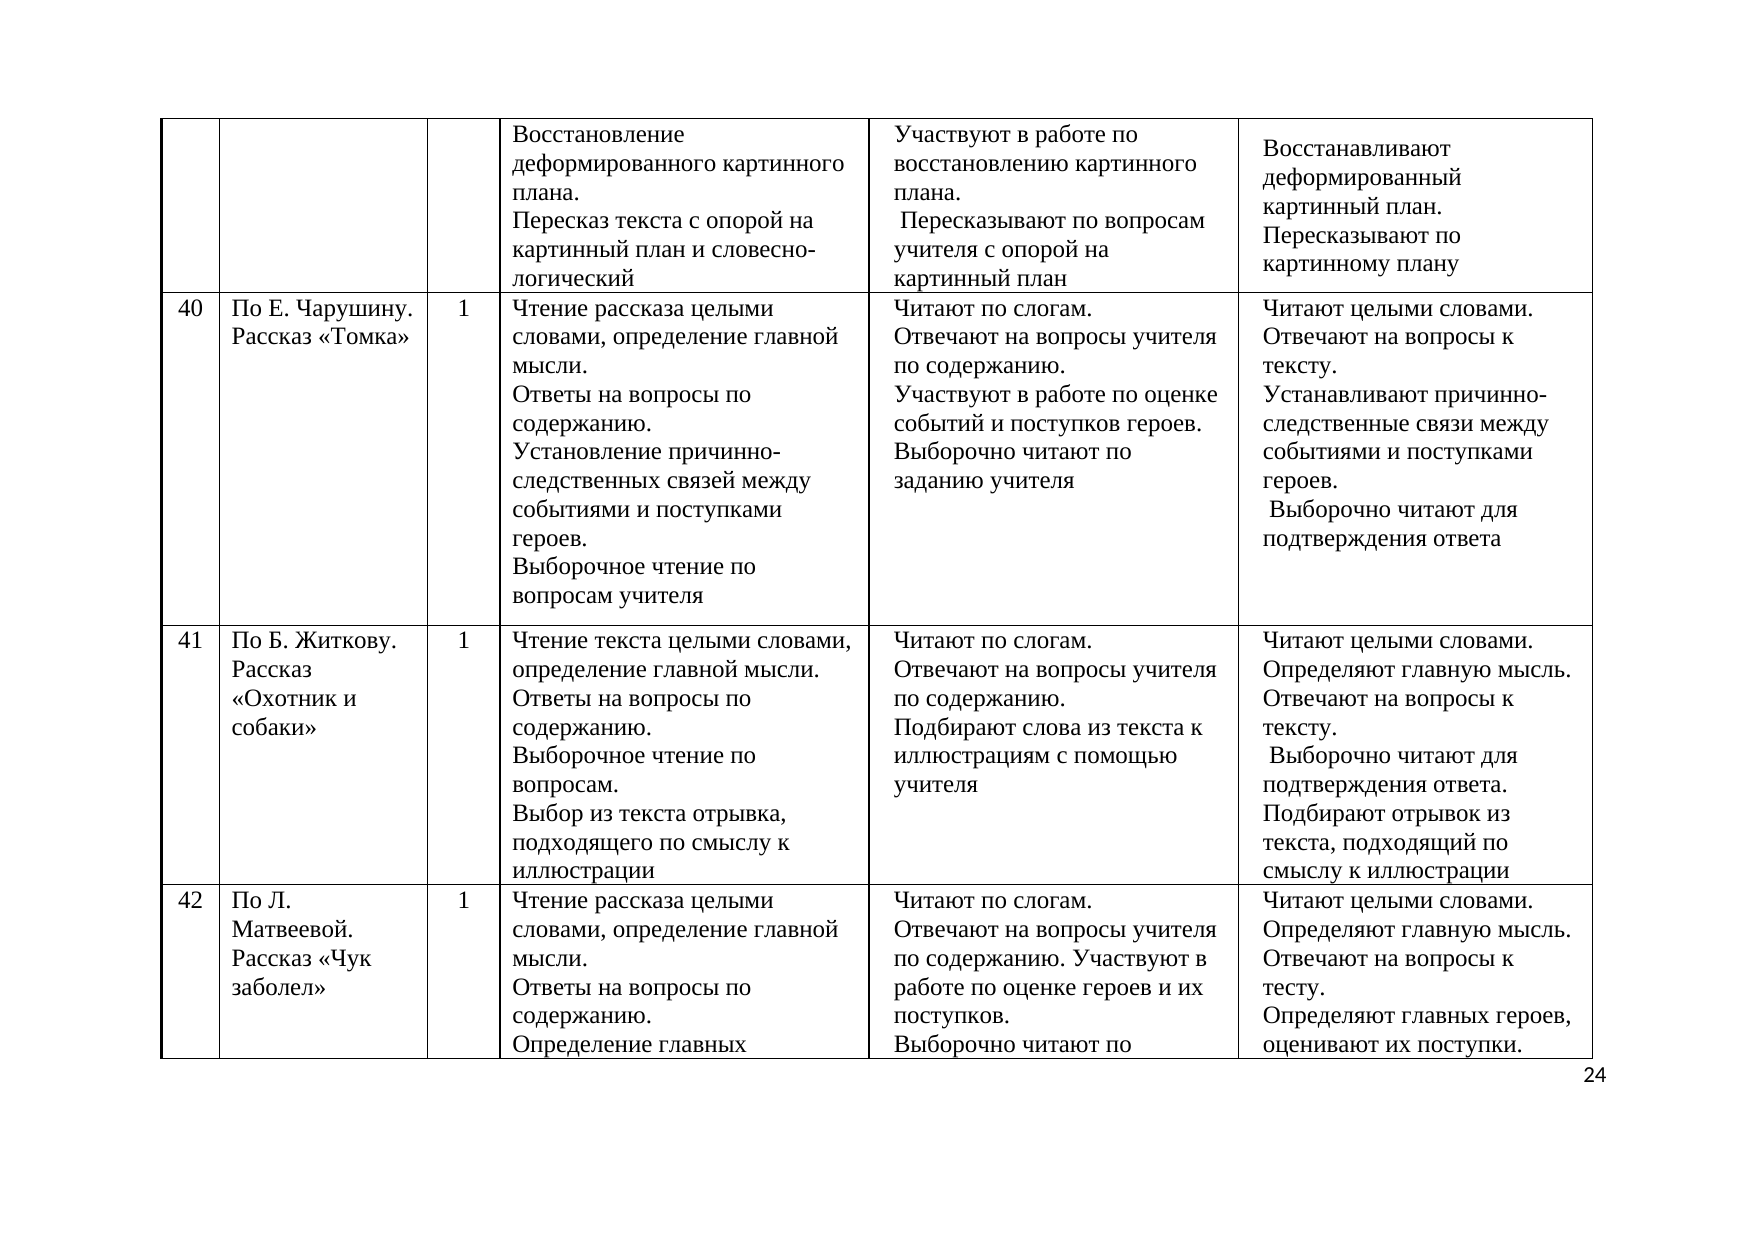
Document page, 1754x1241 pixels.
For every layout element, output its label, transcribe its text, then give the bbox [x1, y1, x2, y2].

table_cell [1239, 119, 1592, 292]
table_cell 1 [428, 626, 499, 884]
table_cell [870, 885, 1238, 1058]
table_cell 1 [428, 119, 499, 292]
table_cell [501, 885, 868, 1058]
table_cell По Е. Чарушину. Рассказ «Томка» [220, 293, 427, 624]
table_cell Читают по слогам. Отвечают на вопросы учителя по содержанию. Подбирают слова из текста к иллюстрациям с помощью учителя [870, 626, 1238, 884]
table_cell 42 [163, 885, 219, 1058]
table_cell Читают целыми словами. Определяют главную мысль. Отвечают на вопросы к тексту. Выборочно читают для подтверждения ответа. Подбирают отрывок из текста, подходящий по смыслу к иллюстрации [1239, 626, 1592, 884]
table_cell По Б. Житкову. Рассказ «Охотник и собаки» [220, 626, 427, 884]
table_cell Читают целыми словами. Отвечают на вопросы к тексту. Устанавливают причинно-следственные связи между событиями и поступками героев. Выборочно читают для подтверждения ответа [1239, 293, 1592, 624]
table_cell 41 [163, 626, 219, 884]
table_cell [870, 119, 1238, 292]
table_cell Чтение рассказа целыми словами, определение главной мысли. Ответы на вопросы по содержанию. Установление причинно-следственных связей между событиями и поступками героев. Выборочное чтение по вопросам учителя [501, 293, 868, 624]
table_cell 39 [163, 119, 219, 292]
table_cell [220, 119, 427, 292]
table_cell Чтение текста целыми словами, определение главной мысли. Ответы на вопросы по содержанию. Выборочное чтение по вопросам. Выбор из текста отрывка, подходящего по смыслу к иллюстрации [501, 626, 868, 884]
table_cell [501, 119, 868, 292]
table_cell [220, 885, 427, 1058]
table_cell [1239, 885, 1592, 1058]
table_cell Читают по слогам. Отвечают на вопросы учителя по содержанию. Участвуют в работе по оценке событий и поступков героев. Выборочно читают по заданию учителя [870, 293, 1238, 624]
table_cell 40 [163, 293, 219, 624]
table_cell 1 [428, 293, 499, 624]
table_cell 1 [428, 885, 499, 1058]
